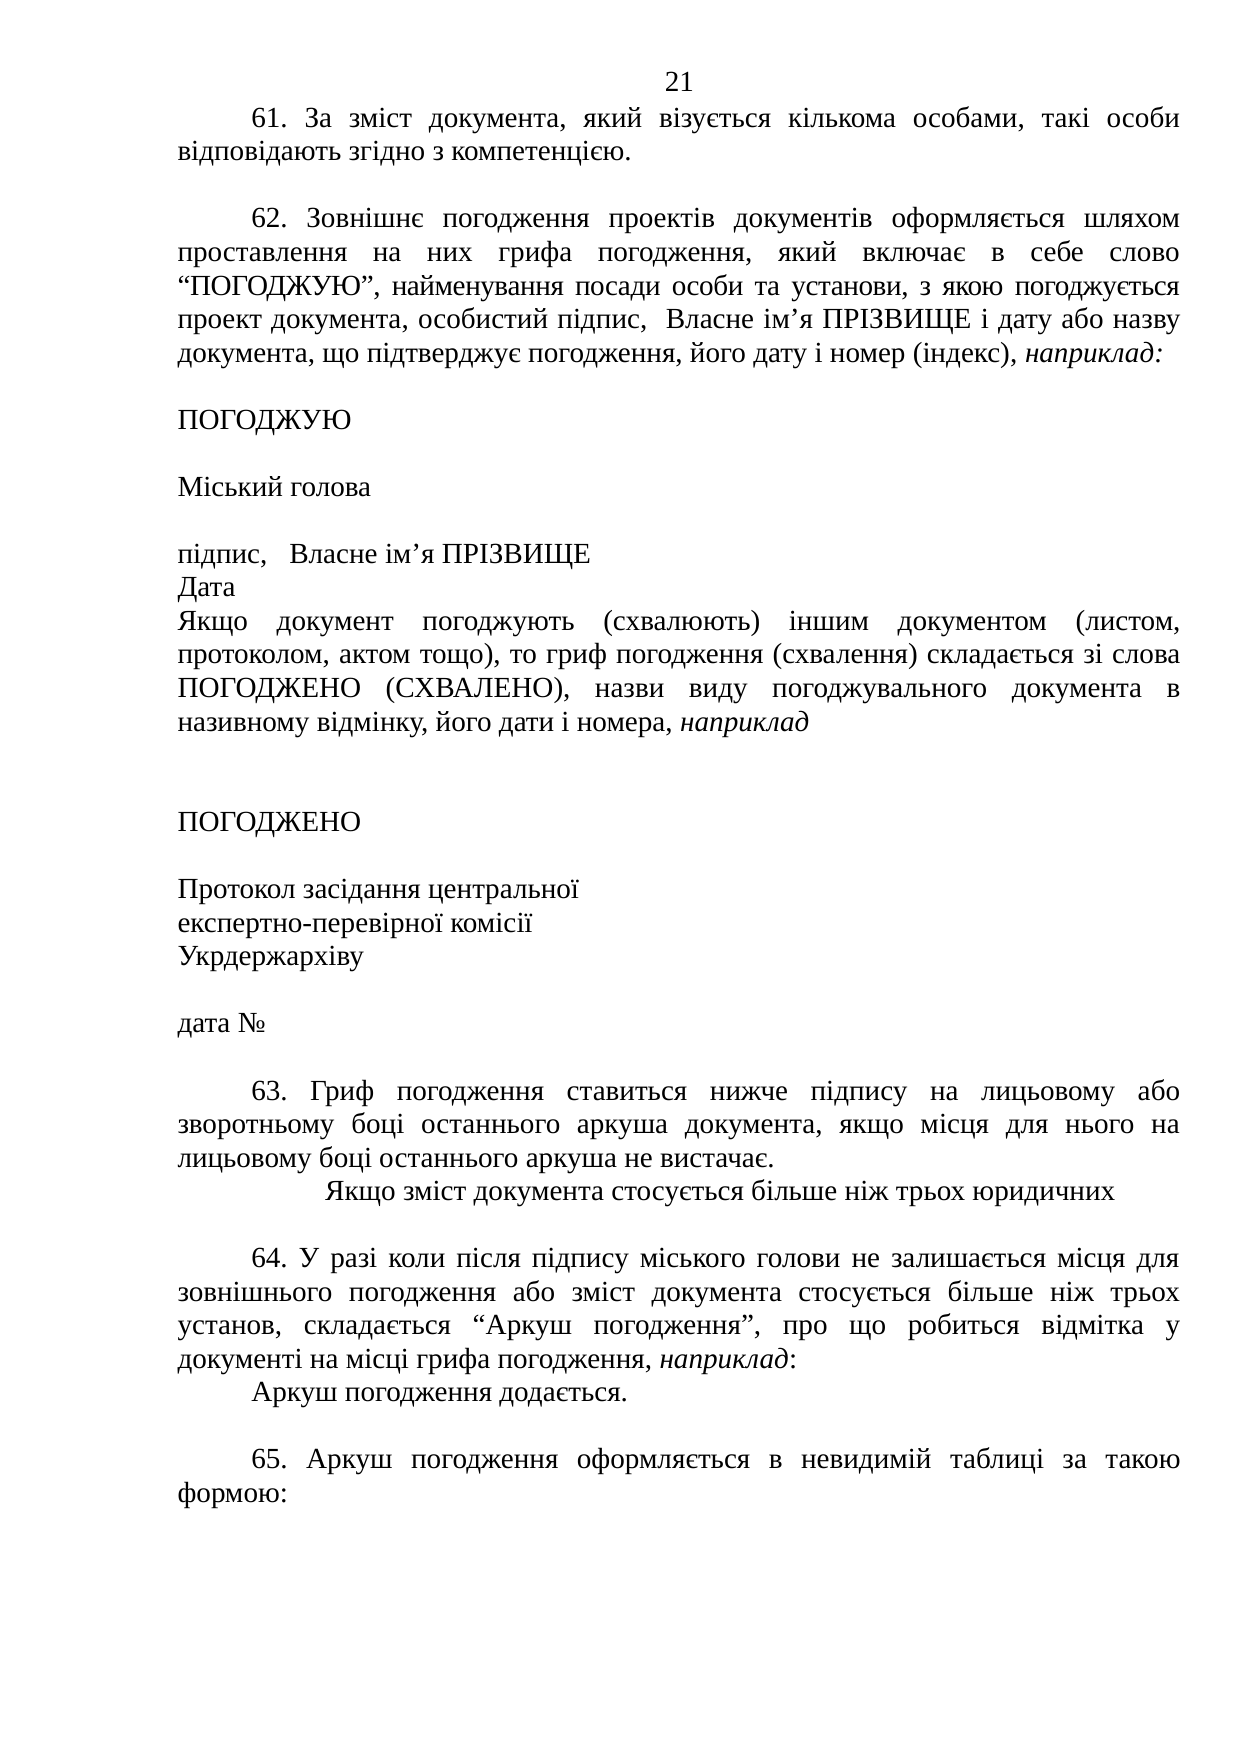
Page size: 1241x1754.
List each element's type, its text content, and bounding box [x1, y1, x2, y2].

text Міський голова [177, 469, 1181, 502]
text Якщо зміст документа стосується більше ніж трьох юридичних [177, 1173, 1181, 1207]
text підпис, Власне ім’я ПРІЗВИЩЕ [177, 536, 1181, 569]
text 61. За зміст документа, який візується кількома особами, такі особи відповідають згідно з компетенцією. [177, 100, 1181, 167]
text Аркуш погодження додається. [177, 1374, 1181, 1408]
text 63. Гриф погодження ставиться нижче підпису на лицьовому або зворотньому боці останнього аркуша документа, якщо місця для нього на лицьовому боці останнього аркуша не вистачає. [177, 1073, 1181, 1173]
text експертно-перевірної комісії [177, 905, 1181, 938]
text Укрдержархіву [177, 938, 1181, 972]
text 62. Зовнішнє погодження проектів документів оформляється шляхом проставлення на них грифа погодження, який включає в себе слово “ПОГОДЖУЮ”, найменування посади особи та установи, з якою погоджується проект документа, особистий підпис, Власне ім’я ПРІЗВИЩЕ і дату або назву документа, що підтверджує погодження, його дату і номер (індекс), наприклад: [177, 201, 1181, 368]
text Дата [177, 569, 1181, 603]
text дата № [177, 1006, 1181, 1039]
text 64. У разі коли після підпису міського голови не залишається місця для зовнішнього погодження або зміст документа стосується більше ніж трьох установ, складається “Аркуш погодження”, про що робиться відмітка у документі на місці грифа погодження, наприклад: [177, 1240, 1181, 1374]
text ПОГОДЖЕНО [177, 804, 1181, 838]
text ПОГОДЖУЮ [177, 402, 1181, 435]
text Якщо документ погоджують (схвалюють) іншим документом (листом, протоколом, актом тощо), то гриф погодження (схвалення) складається зі слова ПОГОДЖЕНО (СХВАЛЕНО), назви виду погоджувального документа в називному відмінку, його дати і номера, наприклад [177, 603, 1181, 737]
text 65. Аркуш погодження оформляється в невидимій таблиці за такою формою: [177, 1442, 1181, 1509]
text Протокол засідання центральної [177, 871, 1181, 905]
